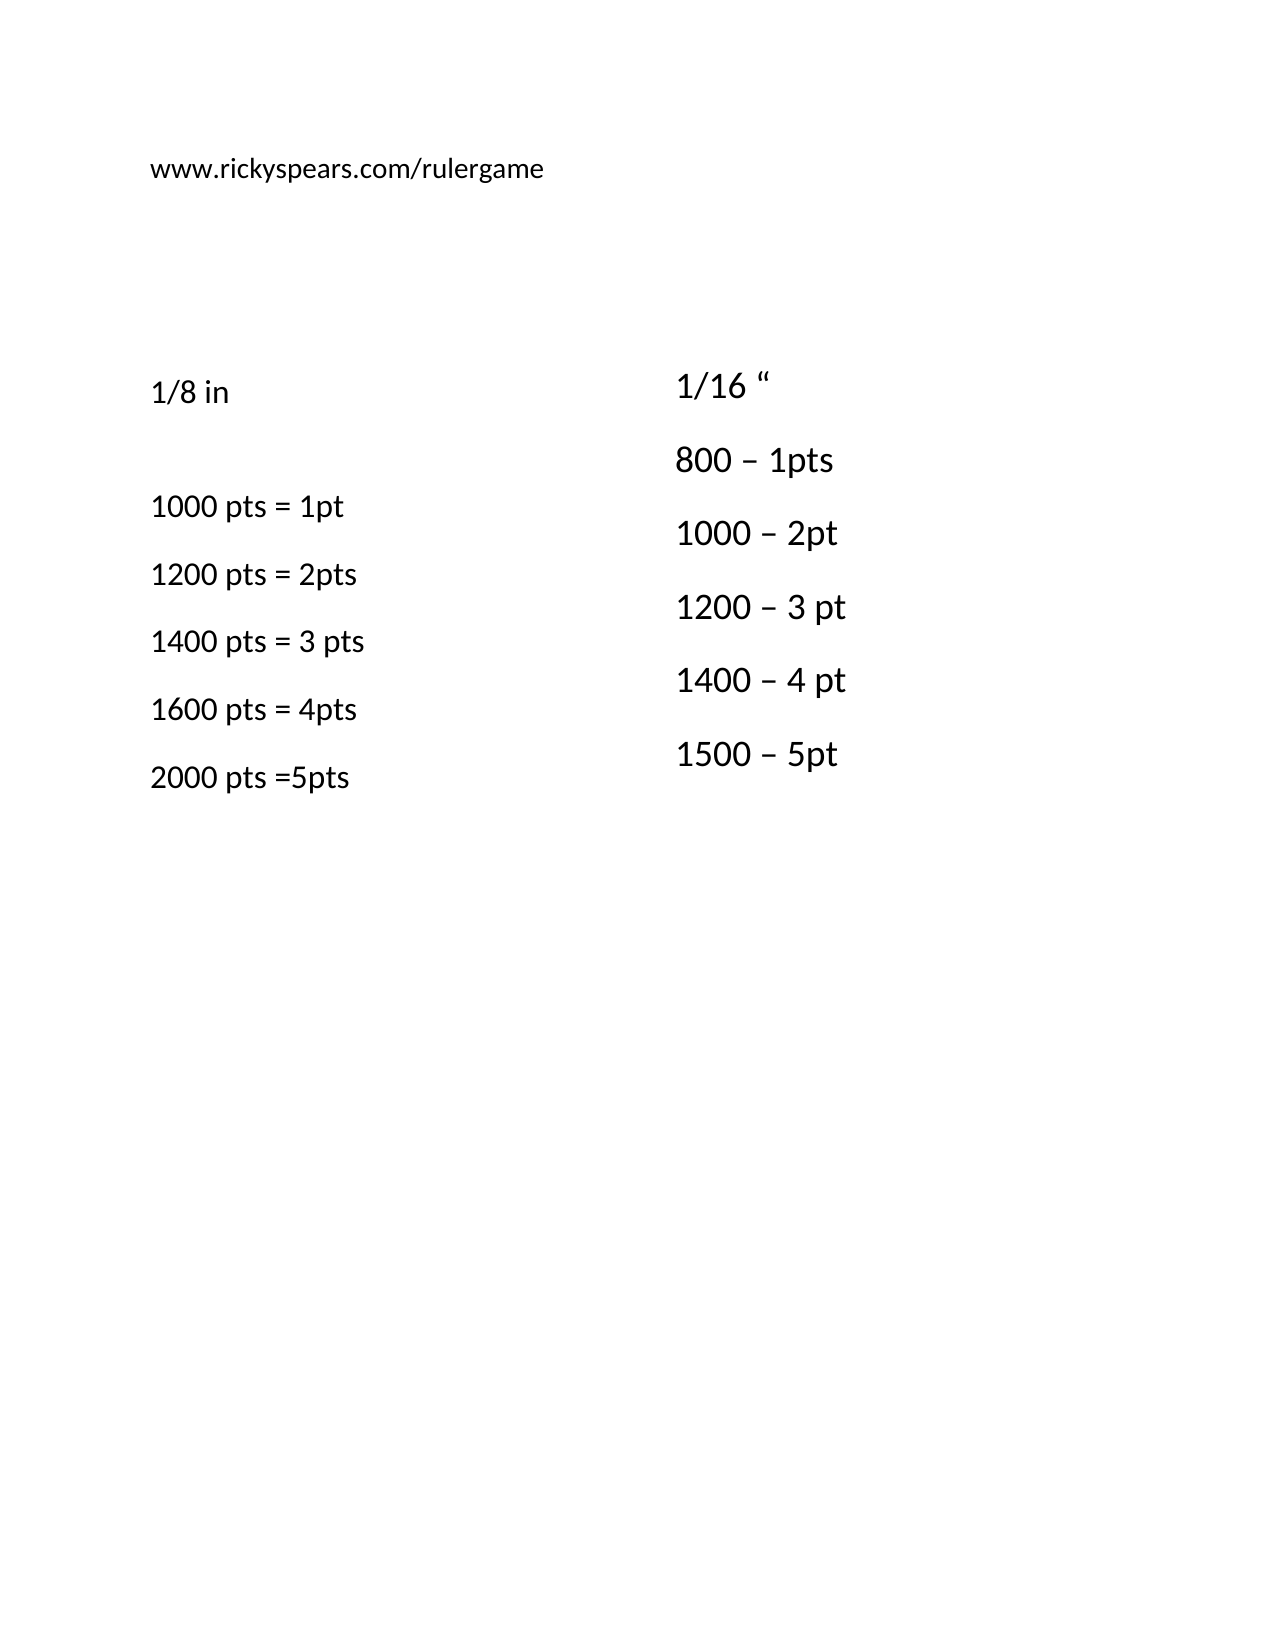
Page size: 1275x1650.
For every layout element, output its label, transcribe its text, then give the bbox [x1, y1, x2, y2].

text 1200 – 3 pt [675, 583, 1125, 628]
text 1000 – 2pt [675, 509, 1125, 555]
text 1600 pts = 4pts [150, 688, 600, 729]
text 1500 – 5pt [675, 730, 1125, 776]
text 1400 – 4 pt [675, 656, 1125, 702]
text 1/16 “ [675, 362, 1125, 408]
text 1/8 in [150, 371, 600, 458]
text 800 – 1pts [675, 436, 1125, 481]
text 2000 pts =5pts [150, 756, 600, 796]
text www.rickyspears.com/rulergame [150, 150, 600, 186]
text 1400 pts = 3 pts [150, 620, 600, 661]
text 1000 pts = 1pt [150, 485, 600, 526]
text 1200 pts = 2pts [150, 553, 600, 593]
